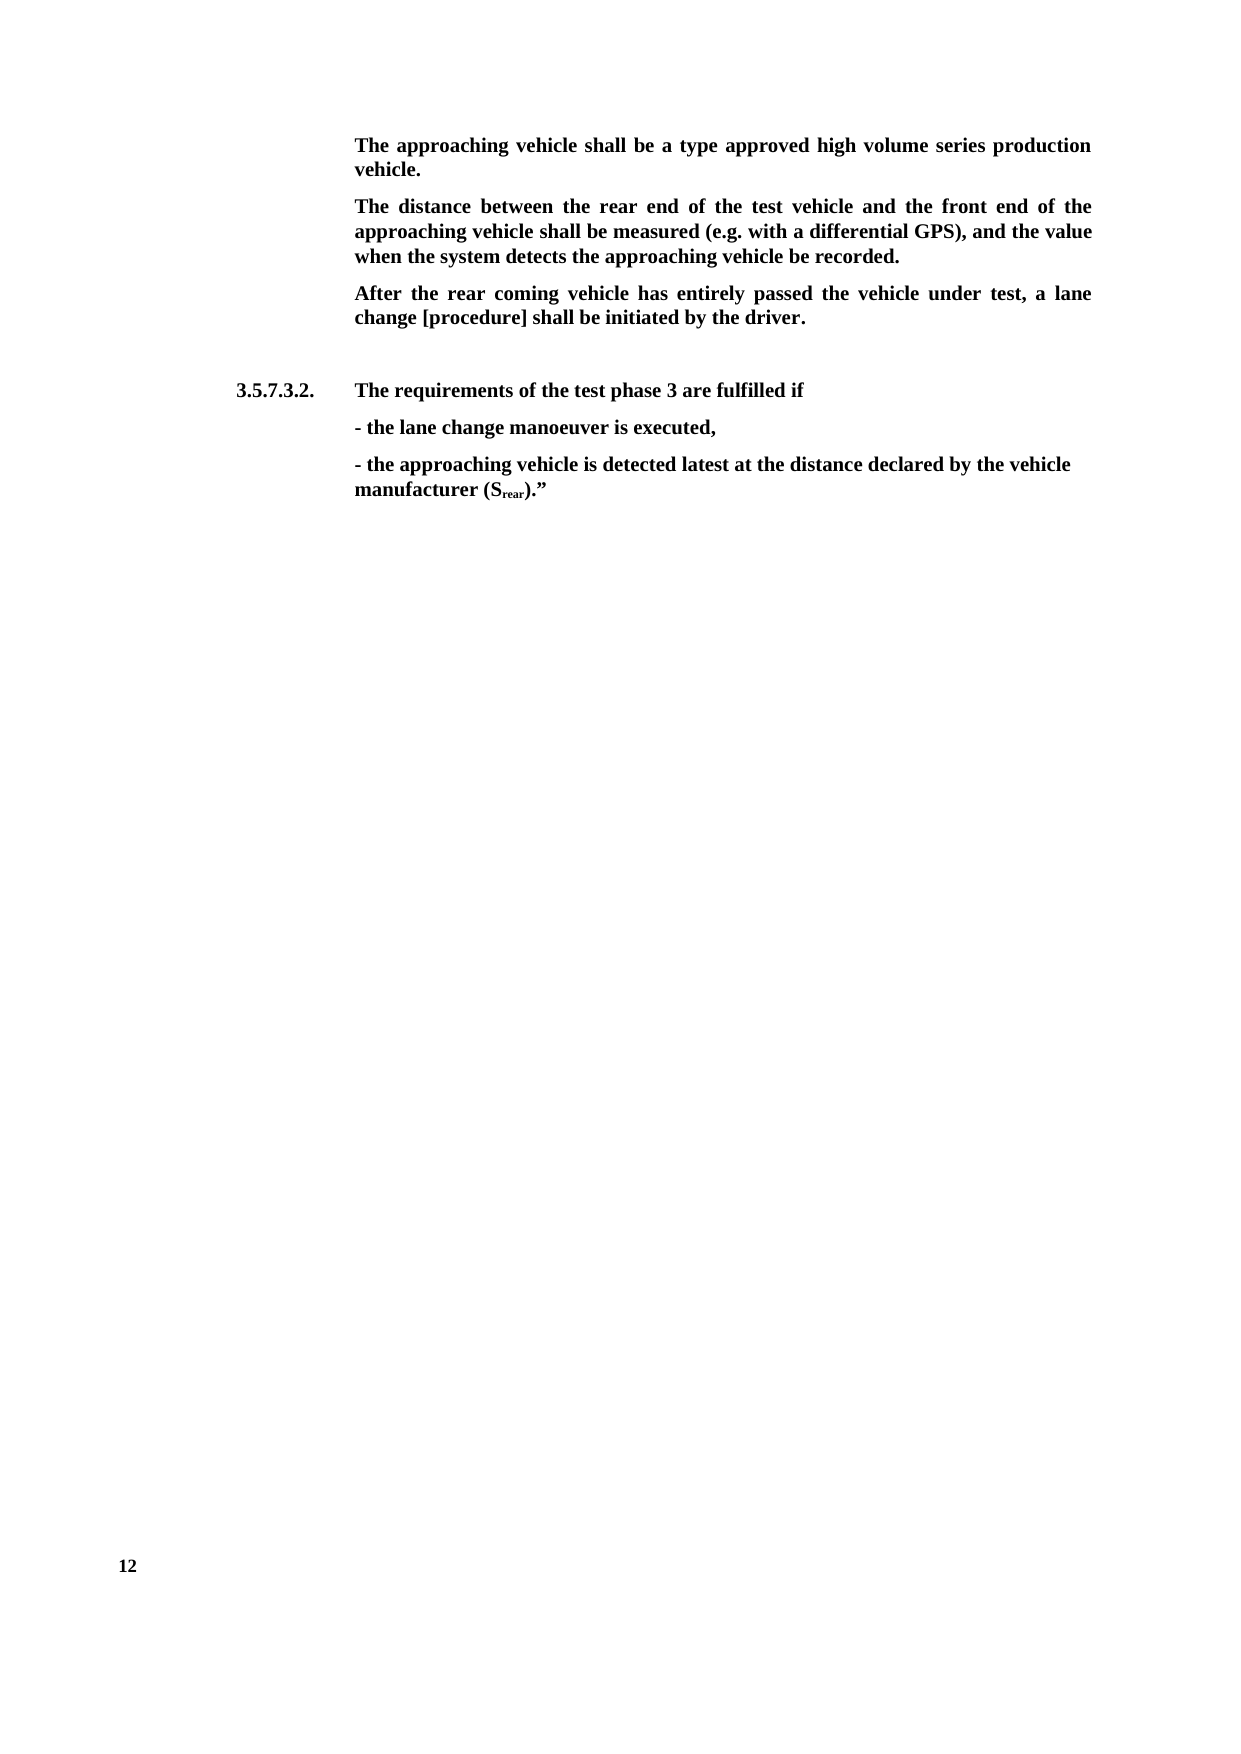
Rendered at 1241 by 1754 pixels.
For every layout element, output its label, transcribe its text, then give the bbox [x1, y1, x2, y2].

text The distance between the rear end of the test vehicle and the front end of the approaching vehicle shall be measured (e.g. with a differential GPS), and the value when the system detects the approaching vehicle be recorded. [354, 193, 1093, 268]
text 3.5.7.3.2. The requirements of the test phase 3 are fulfilled if [236, 378, 1093, 402]
text - the approaching vehicle is detected latest at the distance declared by the vehicle manufacturer (Srear).” [236, 451, 1093, 501]
text - the lane change manoeuver is executed, [236, 415, 1093, 439]
text After the rear coming vehicle has entirely passed the vehicle under test, a lane change [procedure] shall be initiated by the driver. [236, 281, 1093, 329]
text The approaching vehicle shall be a type approved high volume series production vehicle. [237, 133, 1093, 181]
